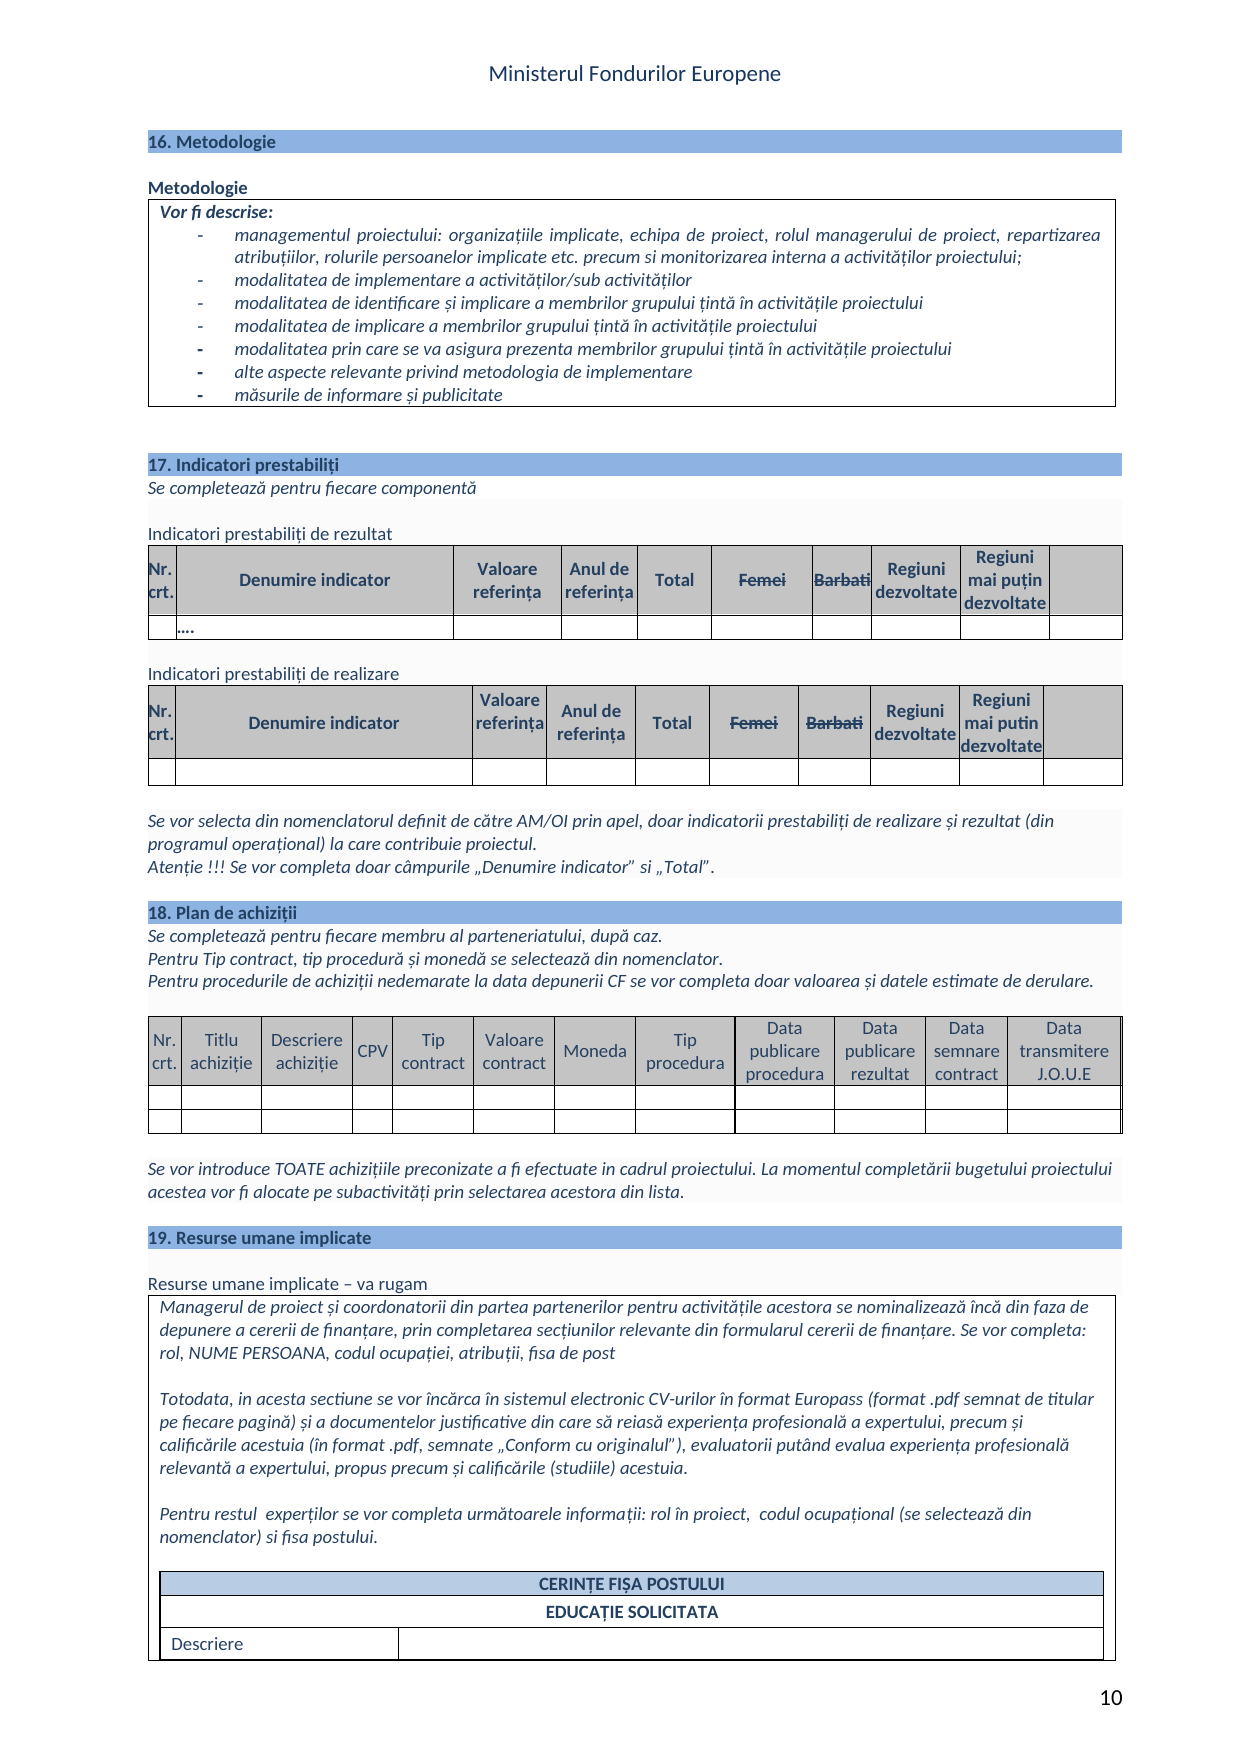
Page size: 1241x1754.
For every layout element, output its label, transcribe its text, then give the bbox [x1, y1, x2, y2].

table_cell [149, 616, 176, 638]
table_cell [736, 1086, 834, 1109]
table_cell [454, 616, 561, 638]
table_cell [712, 616, 812, 638]
table_header Denumire indicator [176, 686, 472, 758]
table_cell [149, 759, 175, 785]
table_header Descriere achiziție [262, 1017, 352, 1085]
table_cell [262, 1110, 352, 1133]
table_cell [473, 759, 546, 785]
table_header Vor fi descrise: managementul proiectului: organizațiile implicate, echipa de proiect, rolul managerului de proiect, repartizarea atribuțiilor, rolurile persoanelor implicate etc. precum si monitorizarea interna a activităților proiectului; modalitatea de implementare a activităților/sub activităților modalitatea de identificare şi implicare a membrilor grupului țintă în activitățile proiectului modalitatea de implicare a membrilor grupului țintă în activitățile proiectului modalitatea prin care se va asigura prezenta membrilor grupului țintă în activitățile proiectului alte aspecte relevante privind metodologia de implementare măsurile de informare și publicitate [149, 200, 1115, 406]
table_cell [474, 1086, 554, 1109]
table_header Total [636, 686, 709, 758]
text Indicatori prestabiliți de rezultat [148, 522, 1122, 545]
table_cell [1008, 1110, 1120, 1133]
table_cell [176, 759, 472, 785]
table_header Nr. crt. [149, 686, 175, 758]
table_header Valoare contract [474, 1017, 554, 1085]
table_header Regiuni dezvoltate [872, 546, 960, 614]
table_cell [835, 1110, 925, 1133]
table_cell [799, 759, 870, 785]
table_cell [182, 1086, 261, 1109]
table_cell [262, 1086, 352, 1109]
table_cell [636, 759, 709, 785]
table_header Data publicare procedura [736, 1017, 834, 1085]
table_cell [555, 1110, 635, 1133]
table_cell [393, 1110, 473, 1133]
subtitle 17. Indicatori prestabiliți [148, 453, 1122, 476]
table_cell [149, 1086, 181, 1109]
text Metodologie [148, 176, 1122, 199]
table_cell [636, 1086, 734, 1109]
table_header [1044, 686, 1122, 758]
table_cell [871, 759, 959, 785]
table_cell [835, 1086, 925, 1109]
table_header Regiuni mai puțin dezvoltate [961, 546, 1049, 614]
table_header Barbati [799, 686, 870, 758]
table_cell [149, 1110, 181, 1133]
subtitle 19. Resurse umane implicate [148, 1226, 1122, 1249]
table_header Valoare referința [473, 686, 546, 758]
table_cell [474, 1110, 554, 1133]
table_cell [1050, 616, 1122, 638]
table_cell [813, 616, 871, 638]
table_header Regiuni mai putin dezvoltate [960, 686, 1043, 758]
text Resurse umane implicate – va rugam [148, 1272, 1122, 1295]
table_header Nr. crt. [149, 546, 176, 614]
table_cell [555, 1086, 635, 1109]
table_header Data publicare rezultat [835, 1017, 925, 1085]
table_header Anul de referința [562, 546, 637, 614]
table_cell [926, 1086, 1007, 1109]
table_cell [182, 1110, 261, 1133]
table_header Denumire indicator [177, 546, 453, 614]
table_cell [636, 1110, 734, 1133]
table_cell [710, 759, 798, 785]
text Se vor introduce TOATE achizițiile preconizate a fi efectuate in cadrul proiectului. La momentul completării bugetului proiectului acestea vor fi alocate pe subactivități prin selectarea acestora din lista. [148, 1157, 1122, 1203]
table_header Femei [710, 686, 798, 758]
table_header CPV [353, 1017, 392, 1085]
table_cell [872, 616, 960, 638]
table_header [1050, 546, 1122, 614]
table_cell [353, 1110, 392, 1133]
table_header Data transmitere J.O.U.E [1008, 1017, 1120, 1085]
table_header Titlu achiziție [182, 1017, 261, 1085]
text Atenție !!! Se vor completa doar câmpurile „Denumire indicator” si „Total”. [148, 855, 1122, 878]
table_cell [638, 616, 711, 638]
table_cell [961, 616, 1049, 638]
table_cell [926, 1110, 1007, 1133]
table_cell [1044, 759, 1122, 785]
table_cell [353, 1086, 392, 1109]
text Se completează pentru fiecare membru al parteneriatului, după caz. [148, 924, 1122, 947]
subtitle 18. Plan de achiziții [148, 901, 1122, 924]
text Pentru Tip contract, tip procedură și monedă se selectează din nomenclator. [148, 947, 1122, 970]
table_cell [562, 616, 637, 638]
text Indicatori prestabiliți de realizare [148, 662, 1122, 685]
text Se completează pentru fiecare componentă [148, 476, 1122, 499]
table_header Tip contract [393, 1017, 473, 1085]
table_header Anul de referința [547, 686, 635, 758]
table_header Valoare referința [454, 546, 561, 614]
table_cell …. [177, 616, 453, 638]
table_cell [736, 1110, 834, 1133]
table_header Barbati [813, 546, 871, 614]
table_cell [960, 759, 1043, 785]
table_cell [547, 759, 635, 785]
text Pentru procedurile de achiziții nedemarate la data depunerii CF se vor completa doar valoarea și datele estimate de derulare. [148, 970, 1122, 993]
table_cell [1008, 1086, 1120, 1109]
table_header Tip procedura [636, 1017, 734, 1085]
text Se vor selecta din nomenclatorul definit de către AM/OI prin apel, doar indicatorii prestabiliți de realizare și rezultat (din programul operațional) la care contribuie proiectul. [148, 809, 1122, 855]
table_header Regiuni dezvoltate [871, 686, 959, 758]
table_header Nr. crt. [149, 1017, 181, 1085]
subtitle 16. Metodologie [148, 130, 1122, 153]
table_header Total [638, 546, 711, 614]
table_header Femei [712, 546, 812, 614]
table_cell [393, 1086, 473, 1109]
table_header Data semnare contract [926, 1017, 1007, 1085]
table_header Moneda [555, 1017, 635, 1085]
